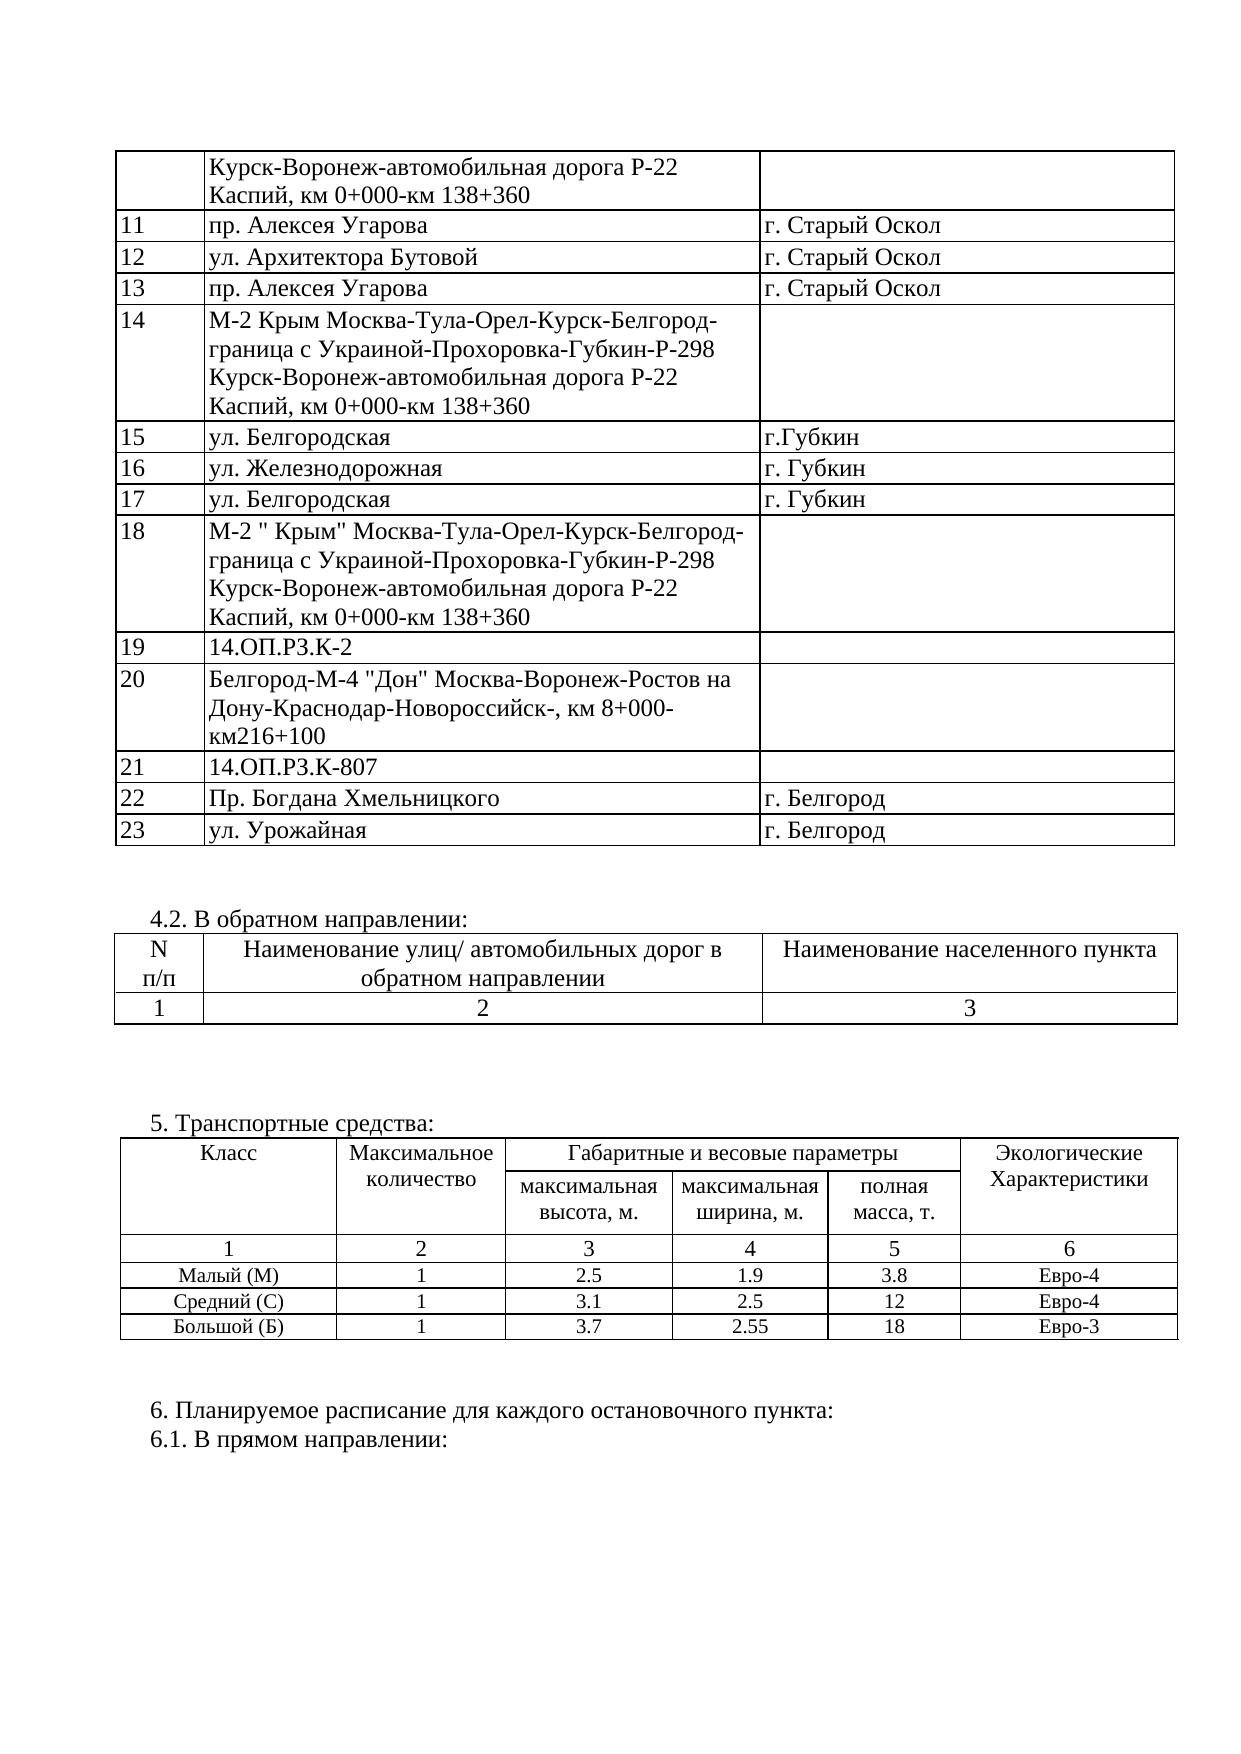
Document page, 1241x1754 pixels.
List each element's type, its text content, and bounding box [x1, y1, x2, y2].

table_cell [761, 152, 1174, 209]
table_header Максимальное количество [337, 1139, 505, 1234]
table_cell г. Белгород [761, 783, 1174, 813]
text 6.1. В прямом направлении: [150, 1424, 1090, 1453]
table_cell 10 [117, 152, 204, 209]
table_cell ул. Белгородская [205, 422, 759, 451]
table_cell 1 [337, 1289, 505, 1313]
table_cell М-2 Крым Москва-Тула-Орел-Курск-Белгород-граница с Украиной-Прохоровка-Губкин-Р-298 Курск-Воронеж-автомобильная дорога Р-22 Каспий, км 0+000-км 138+360 [205, 305, 759, 420]
table_cell [761, 516, 1174, 631]
table_cell 3.1 [506, 1289, 672, 1313]
text 4.2. В обратном направлении: [150, 904, 1090, 932]
table_cell 17 [117, 485, 204, 514]
table_cell ул. Урожайная [205, 815, 759, 844]
table_cell 21 [117, 752, 204, 782]
table_header Класс [121, 1139, 336, 1234]
table_cell 1 [115, 993, 203, 1023]
table_cell 2.55 [673, 1315, 827, 1338]
table_cell [761, 664, 1174, 750]
table_cell 2 [204, 993, 762, 1023]
table_cell 1.9 [673, 1263, 827, 1287]
table_cell Евро-4 [961, 1263, 1177, 1287]
table_cell г.Губкин [761, 422, 1174, 451]
table_cell ул. Архитектора Бутовой [205, 242, 759, 272]
table_cell 12 [117, 242, 204, 272]
table_cell Евро-3 [961, 1315, 1177, 1338]
table_cell г. Губкин [761, 485, 1174, 514]
table_cell 16 [117, 453, 204, 483]
table_cell 14.ОП.РЗ.К-2 [205, 633, 759, 662]
table_cell [761, 752, 1174, 782]
table_cell пр. Алексея Угарова [205, 274, 759, 303]
table_cell 6 [961, 1235, 1177, 1262]
table_cell 4 [673, 1235, 827, 1262]
table_cell 14 [117, 305, 204, 420]
table_cell г. Губкин [761, 453, 1174, 483]
table_header Экологические Характеристики [961, 1139, 1177, 1234]
table_cell 18 [829, 1315, 960, 1338]
table_cell пр. Алексея Угарова [205, 211, 759, 241]
table_cell 2.5 [673, 1289, 827, 1313]
table_cell Средний (С) [121, 1289, 336, 1313]
table_cell 3 [763, 991, 1177, 1023]
table_cell максимальная высота, м. [506, 1172, 672, 1234]
table_cell 1 [121, 1235, 336, 1262]
table_cell 3 [506, 1235, 672, 1262]
table_cell Белгород-М-4 "Дон" Москва-Воронеж-Ростов на Дону-Краснодар-Новороссийск-, км 8+000-км216+100 [205, 664, 759, 750]
table_cell 1 [337, 1263, 505, 1287]
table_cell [205, 152, 759, 209]
table_cell 1 [337, 1315, 505, 1338]
table_cell Большой (Б) [121, 1315, 336, 1338]
table_cell 2.5 [506, 1263, 672, 1287]
table_header N п/п [115, 934, 203, 991]
table_cell 19 [117, 633, 204, 662]
table_cell г. Старый Оскол [761, 242, 1174, 272]
table_cell г. Старый Оскол [761, 274, 1174, 303]
text 6. Планируемое расписание для каждого остановочного пункта: [150, 1395, 1090, 1424]
table_cell [761, 305, 1174, 420]
table_cell 14.ОП.РЗ.К-807 [205, 752, 759, 782]
table_cell ул. Белгородская [205, 485, 759, 514]
table_cell Пр. Богдана Хмельницкого [205, 783, 759, 813]
table_cell 15 [117, 422, 204, 451]
table_cell 13 [117, 274, 204, 303]
table_cell 22 [117, 783, 204, 813]
table_cell г. Старый Оскол [761, 211, 1174, 241]
table_cell Евро-4 [961, 1289, 1177, 1313]
table_cell 20 [117, 664, 204, 750]
table_cell 11 [117, 211, 204, 241]
table_cell 23 [117, 815, 204, 844]
table_cell 18 [117, 516, 204, 631]
table_cell 12 [829, 1289, 960, 1313]
table_header Габаритные и весовые параметры [506, 1139, 960, 1170]
table_cell ул. Железнодорожная [205, 453, 759, 483]
table_cell 3.8 [829, 1263, 960, 1287]
table_cell максимальная ширина, м. [673, 1172, 827, 1234]
table_cell г. Белгород [761, 815, 1174, 844]
text 5. Транспортные средства: [150, 1108, 1090, 1137]
table_cell 2 [337, 1235, 505, 1262]
table_cell [761, 633, 1174, 662]
table_cell 5 [829, 1235, 960, 1262]
table_cell М-2 " Крым" Москва-Тула-Орел-Курск-Белгород-граница с Украиной-Прохоровка-Губкин-Р-298 Курск-Воронеж-автомобильная дорога Р-22 Каспий, км 0+000-км 138+360 [205, 516, 759, 631]
table_header Наименование населенного пункта [763, 934, 1177, 991]
table_cell 3.7 [506, 1315, 672, 1338]
table_cell полная масса, т. [829, 1172, 960, 1234]
table_cell Малый (М) [121, 1263, 336, 1287]
table_header Наименование улиц/ автомобильных дорог в обратном направлении [204, 934, 762, 991]
